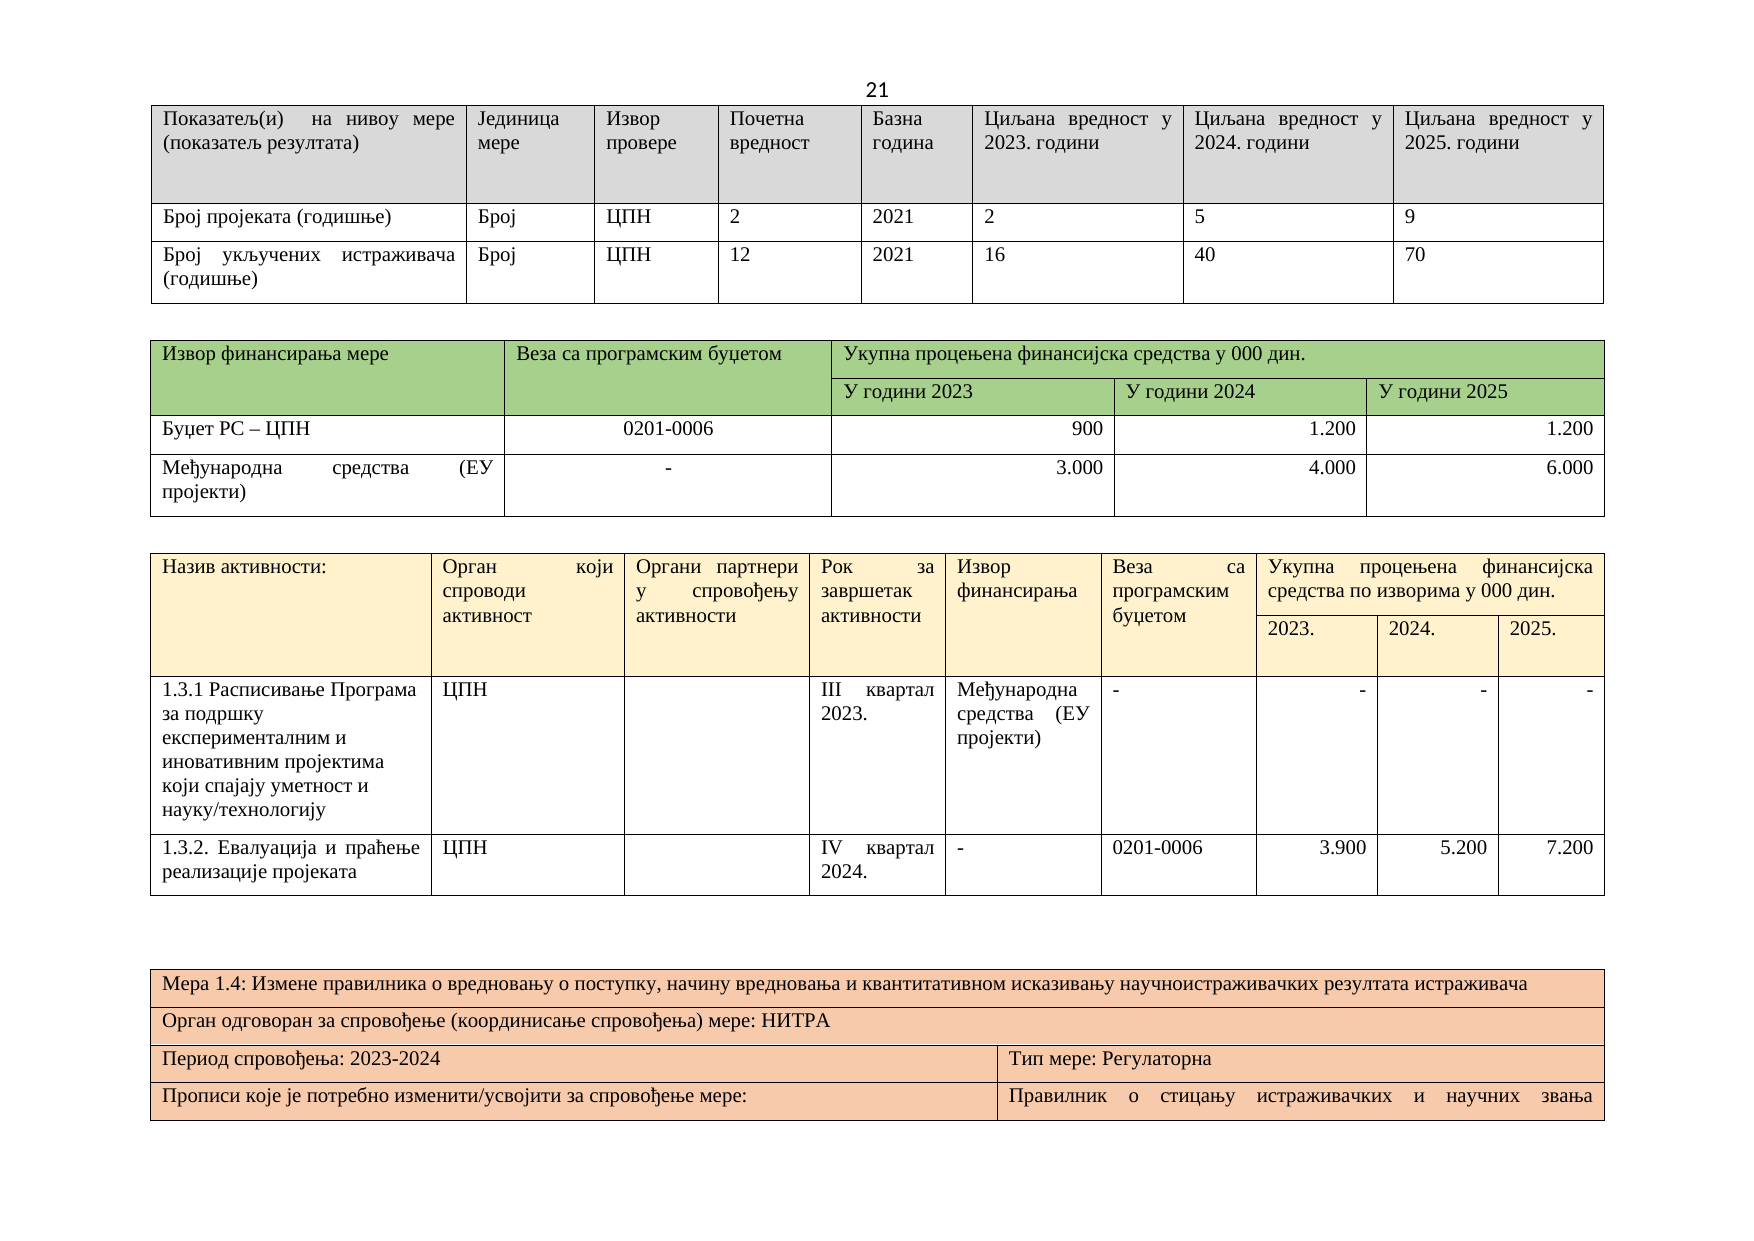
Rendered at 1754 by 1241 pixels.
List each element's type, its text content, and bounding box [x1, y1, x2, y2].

table_cell 1.200 [1367, 416, 1604, 454]
table_cell Циљана вредност у 2024. години [1184, 106, 1393, 203]
table_cell У години 2025 [1367, 379, 1604, 415]
table_cell 9 [1394, 204, 1603, 241]
table_header Oргани партнери у спровођењу активности [625, 554, 809, 676]
table_cell Буџет РС – ЦПН [151, 416, 504, 454]
table_cell Показатељ(и) на нивоу мере (показатељ резултата) [152, 106, 466, 203]
table_cell 12 [719, 242, 861, 302]
table_cell - [1257, 677, 1377, 833]
table_cell Број [467, 204, 594, 241]
table_cell 2021 [862, 204, 972, 241]
table_cell Циљана вредност у 2023. години [973, 106, 1183, 203]
table_cell 2 [973, 204, 1183, 241]
table_cell Почетна вредност [719, 106, 861, 203]
table_header Веза са програмским буџетом [505, 341, 831, 415]
table_cell ЦПН [595, 204, 718, 241]
table_cell У години 2024 [1115, 379, 1366, 415]
table_cell Орган oдговоран за спровођење (координисање спровођења) мере: НИТРА [151, 1008, 1604, 1044]
table_cell 40 [1184, 242, 1393, 302]
table_cell 6.000 [1367, 455, 1604, 516]
table_cell [625, 835, 809, 895]
table_header Извор финансирања [946, 554, 1101, 676]
table_cell - [1499, 677, 1604, 833]
table_cell 0201-0006 [1102, 835, 1256, 895]
table_cell 2025. [1499, 616, 1604, 676]
table_cell - [1378, 677, 1498, 833]
table_cell ЦПН [595, 242, 718, 302]
table_cell 16 [973, 242, 1183, 302]
table_cell [625, 677, 809, 833]
table_cell 3.000 [832, 455, 1114, 516]
table_cell 900 [832, 416, 1114, 454]
table_cell Извор провере [595, 106, 718, 203]
table_cell - [1102, 677, 1256, 833]
table_cell IV квартал 2024. [810, 835, 945, 895]
table_cell ЦПН [432, 677, 624, 833]
table_cell Jединица мере [467, 106, 594, 203]
table_cell 5 [1184, 204, 1393, 241]
table_cell Циљана вредност у 2025. години [1394, 106, 1603, 203]
table_cell Базна година [862, 106, 972, 203]
table_cell 5.200 [1378, 835, 1498, 895]
table_header Мера 1.4: Измене правилника о вредновању о поступку, начину вредновања и квантитативном исказивању научноистраживачких резултата истраживача [151, 970, 1604, 1007]
table_cell - [505, 455, 831, 516]
table_cell 1.200 [1115, 416, 1366, 454]
table_cell Број укључених истраживача (годишње) [152, 242, 466, 302]
table_header Рок за завршетак активности [810, 554, 945, 676]
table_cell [151, 1083, 997, 1120]
table_cell 3.900 [1257, 835, 1377, 895]
table_cell Број [467, 242, 594, 302]
table_cell III квартал 2023. [810, 677, 945, 833]
table_cell ЦПН [432, 835, 624, 895]
table_cell 2024. [1378, 616, 1498, 676]
table_header Назив активности: [151, 554, 431, 676]
table_cell Период спровођења: 2023-2024 [151, 1046, 997, 1082]
table_cell - [946, 835, 1101, 895]
table_cell 1.3.2. Евалуација и праћење реализације пројеката [151, 835, 431, 895]
table_header Укупна процењена финансијска средства по изворима у 000 дин. [1257, 554, 1604, 615]
table_cell У години 2023 [832, 379, 1114, 415]
table_cell Тип мере: Регулаторна [998, 1046, 1604, 1082]
table_header Извор финансирања мере [151, 341, 504, 415]
table_cell 2 [719, 204, 861, 241]
table_cell 1.3.1 Расписивање Програма за подршку експерименталним и иновативним пројектима који спајају уметност и науку/технологију [151, 677, 431, 833]
table_header Укупна процењена финансијска средства у 000 дин. [832, 341, 1604, 378]
table_cell 4.000 [1115, 455, 1366, 516]
table_cell 7.200 [1499, 835, 1604, 895]
table_header Орган који спроводи активност [432, 554, 624, 676]
table_cell 2021 [862, 242, 972, 302]
table_header Веза са програмским буџетом [1102, 554, 1256, 676]
table_cell Међународна средства (ЕУ пројекти) [946, 677, 1101, 833]
table_cell 70 [1394, 242, 1603, 302]
table_cell 2023. [1257, 616, 1377, 676]
table_cell Међународна средства (ЕУ пројекти) [151, 455, 504, 516]
table_cell 0201-0006 [505, 416, 831, 454]
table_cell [998, 1083, 1604, 1120]
table_cell Број пројеката (годишње) [152, 204, 466, 241]
